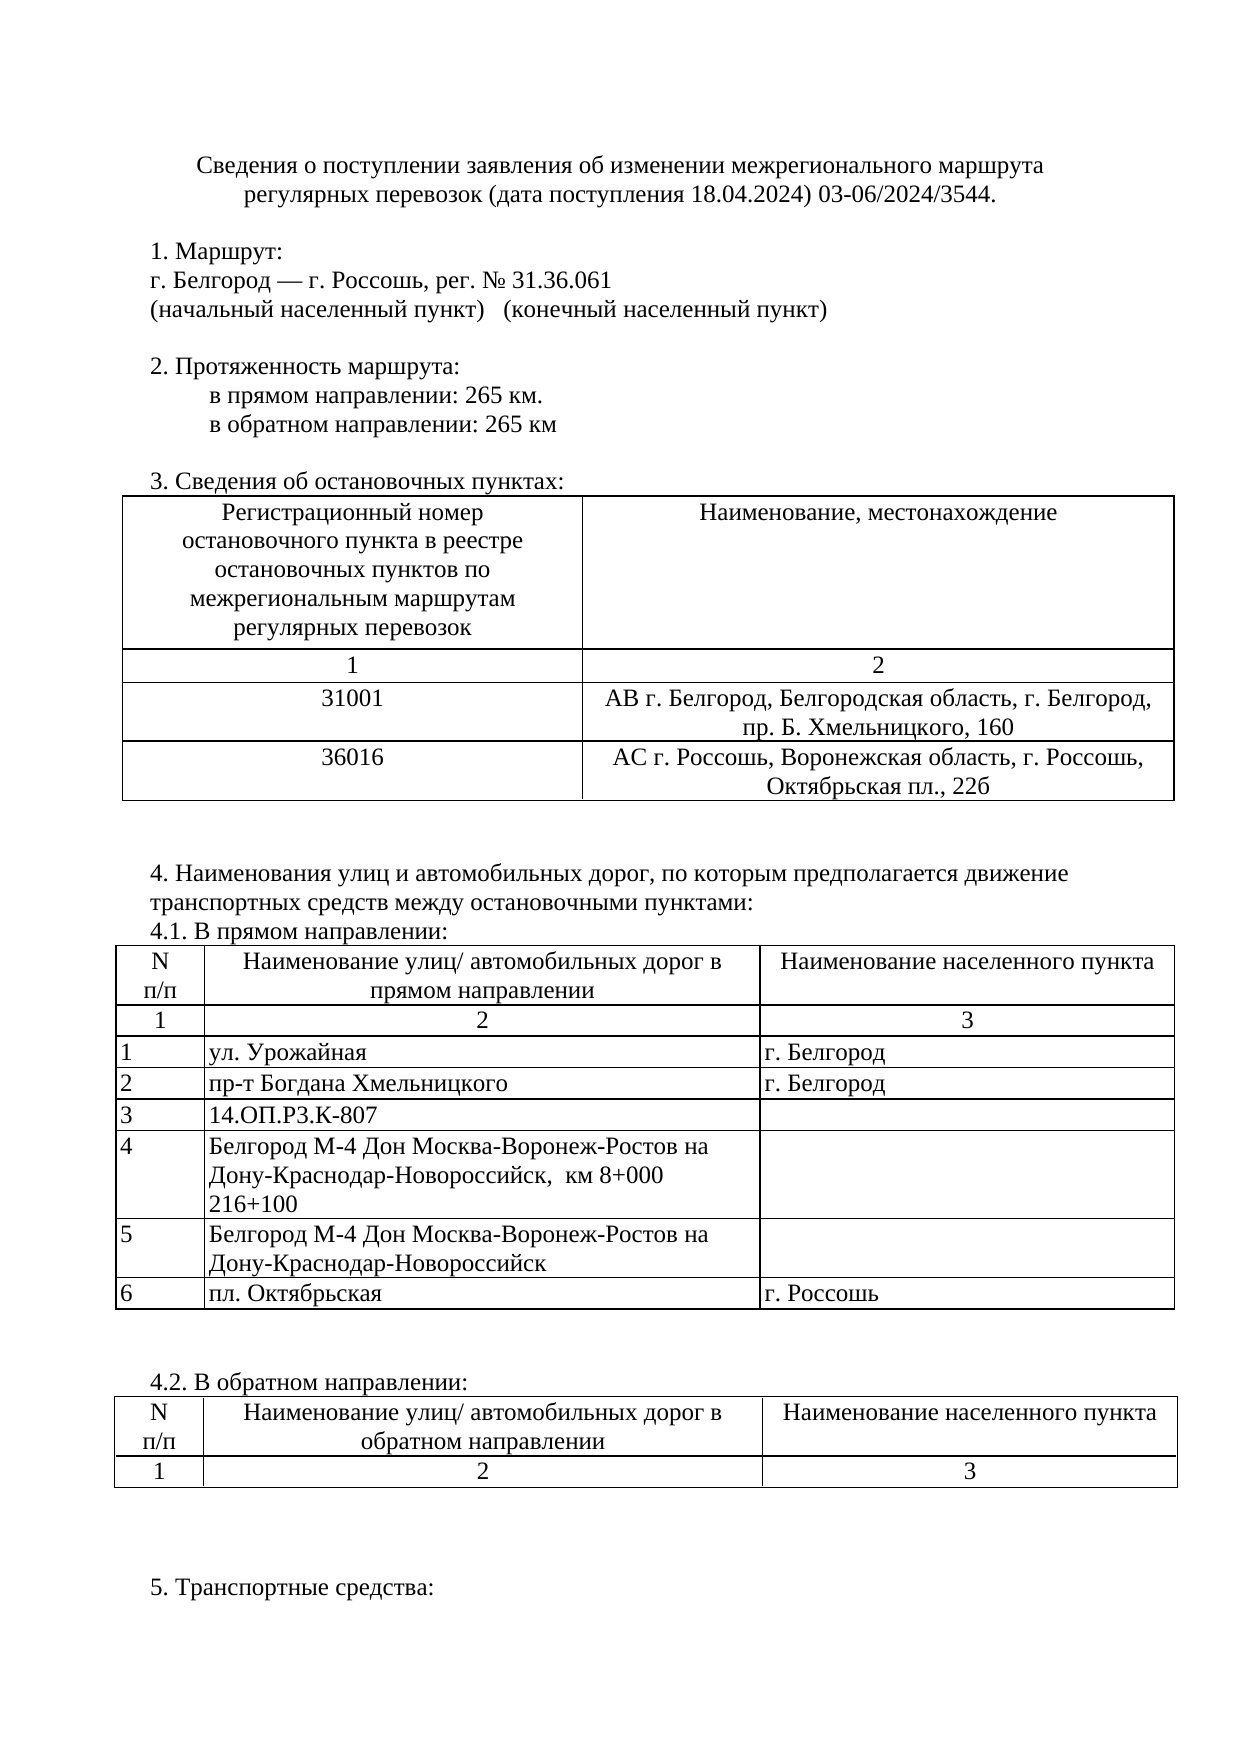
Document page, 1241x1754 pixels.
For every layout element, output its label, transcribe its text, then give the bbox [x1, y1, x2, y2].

text 4.1. В прямом направлении: [150, 916, 1090, 945]
table_cell 3 [763, 1455, 1177, 1486]
table_cell АС г. Россошь, Воронежская область, г. Россошь, Октябрьская пл., 22б [583, 742, 1173, 799]
table_header Наименование улиц/ автомобильных дорог в прямом направлении [205, 946, 759, 1004]
table_cell 3 [117, 1100, 204, 1130]
table_header Наименование населенного пункта [761, 946, 1174, 1004]
table_cell ул. Урожайная [205, 1037, 759, 1067]
table_cell [761, 1219, 1174, 1277]
text 4.2. В обратном направлении: [150, 1367, 1090, 1396]
table_cell г. Россошь [761, 1278, 1174, 1308]
table_header Регистрационный номер остановочного пункта в реестре остановочных пунктов по межрегиональным маршрутам регулярных перевозок [123, 497, 582, 648]
table_header N п/п [117, 946, 204, 1004]
table_cell 2 [583, 650, 1173, 681]
table_cell пл. Октябрьская [205, 1278, 759, 1308]
table_cell Белгород М-4 Дон Москва-Воронеж-Ростов на Дону-Краснодар-Новороссийск, км 8+000 216+100 [205, 1131, 759, 1217]
text г. Белгород — г. Россошь, рег. № 31.36.061 [150, 265, 1090, 294]
table_cell 1 [117, 1037, 204, 1067]
text 2. Протяженность маршрута: [150, 351, 1090, 380]
table_cell 2 [205, 1006, 759, 1035]
table_cell 3 [761, 1006, 1174, 1035]
table_cell 2 [117, 1068, 204, 1098]
text 1. Маршрут: [150, 236, 1090, 265]
table_cell [761, 1131, 1174, 1217]
table_cell 1 [117, 1006, 204, 1035]
table_cell 31001 [123, 683, 582, 740]
table_cell 36016 [123, 742, 582, 799]
table_cell 14.ОП.Р3.К-807 [205, 1100, 759, 1130]
table_header Наименование населенного пункта [763, 1397, 1177, 1455]
text (начальный населенный пункт) (конечный населенный пункт) [150, 294, 1090, 322]
table_header Наименование улиц/ автомобильных дорог в обратном направлении [204, 1397, 762, 1455]
text 3. Сведения об остановочных пунктах: [150, 466, 1090, 495]
text в обратном направлении: 265 км [150, 409, 1090, 437]
table_cell 6 [117, 1278, 204, 1308]
text в прямом направлении: 265 км. [150, 380, 1090, 409]
text 4. Наименования улиц и автомобильных дорог, по которым предполагается движение транспортных средств между остановочными пунктами: [150, 858, 1090, 916]
table_cell 4 [117, 1131, 204, 1217]
table_cell 1 [123, 650, 582, 681]
table_cell 2 [204, 1457, 762, 1486]
text 5. Транспортные средства: [150, 1572, 1090, 1601]
table_cell [761, 1100, 1174, 1130]
table_header N п/п [115, 1397, 203, 1455]
table_cell 5 [117, 1219, 204, 1277]
text Сведения о поступлении заявления об изменении межрегионального маршрута регулярных перевозок (дата поступления 18.04.2024) 03-06/2024/3544. [150, 150, 1090, 207]
table_cell г. Белгород [761, 1037, 1174, 1067]
table_cell пр-т Богдана Хмельницкого [205, 1068, 759, 1098]
table_cell Белгород М-4 Дон Москва-Воронеж-Ростов на Дону-Краснодар-Новороссийск [205, 1219, 759, 1277]
table_cell АВ г. Белгород, Белгородская область, г. Белгород, пр. Б. Хмельницкого, 160 [583, 683, 1173, 740]
table_header Наименование, местонахождение [583, 497, 1173, 648]
table_cell г. Белгород [761, 1068, 1174, 1098]
table_cell 1 [115, 1456, 203, 1486]
